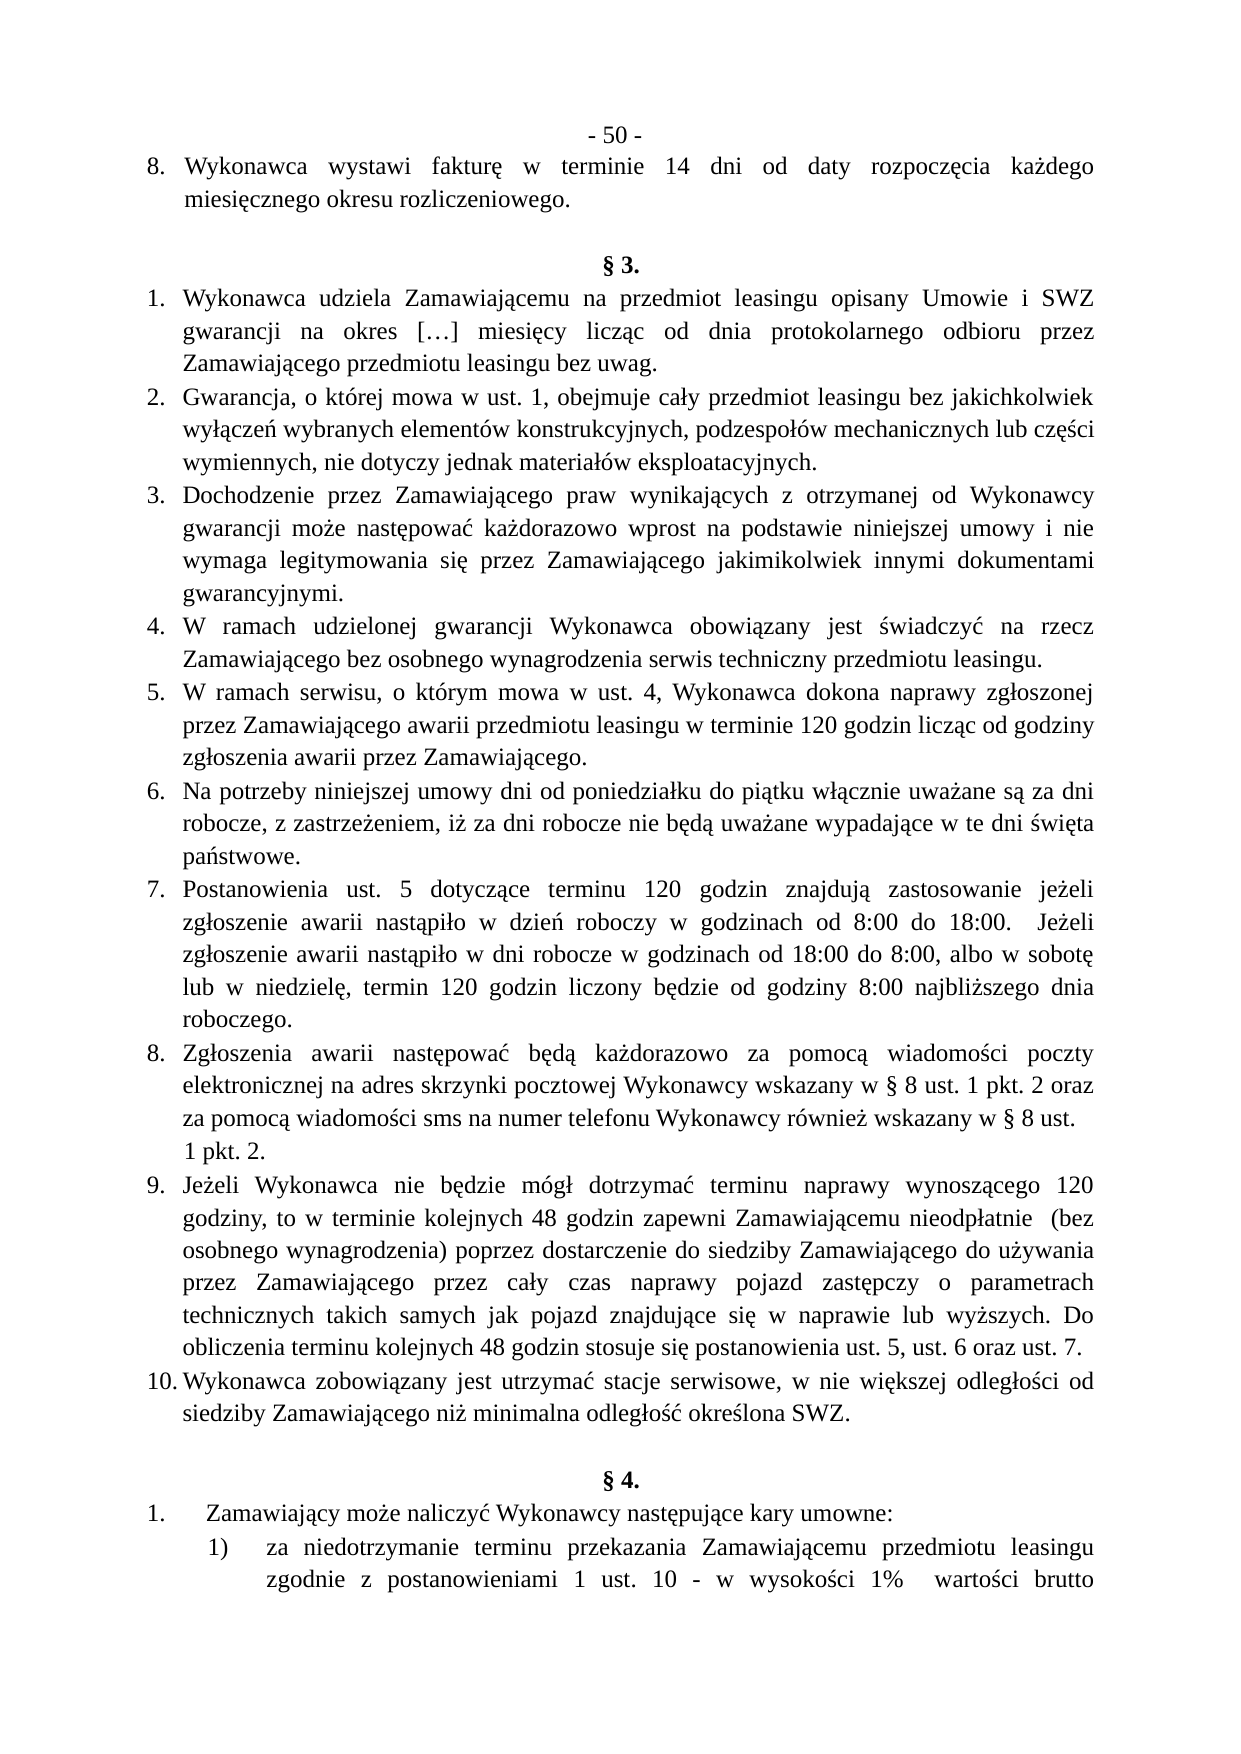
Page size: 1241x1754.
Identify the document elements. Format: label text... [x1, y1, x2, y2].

list Jeżeli Wykonawca nie będzie mógł dotrzymać terminu naprawy wynoszącego 120 godziny, to w terminie kolejnych 48 godzin zapewni Zamawiającemu nieodpłatnie (bez osobnego wynagrodzenia) poprzez dostarczenie do siedziby Zamawiającego do używania przez Zamawiającego przez cały czas naprawy pojazd zastępczy o parametrach technicznych takich samych jak pojazd znajdujące się w naprawie lub wyższych. Do obliczenia terminu kolejnych 48 godzin stosuje się postanowienia ust. 5, ust. 6 oraz ust. 7. [147, 1170, 1095, 1361]
list W ramach serwisu, o którym mowa w ust. 4, Wykonawca dokona naprawy zgłoszonej przez Zamawiającego awarii przedmiotu leasingu w terminie 120 godzin licząc od godziny zgłoszenia awarii przez Zamawiającego. [147, 677, 1095, 771]
list Wykonawca wystawi fakturę w terminie 14 dni od daty rozpoczęcia każdego miesięcznego okresu rozliczeniowego. [147, 151, 1095, 212]
text § 4. [146, 1465, 1096, 1494]
list Wykonawca zobowiązany jest utrzymać stacje serwisowe, w nie większej odległości od siedziby Zamawiającego niż minimalna odległość określona SWZ. [147, 1366, 1095, 1427]
list Zgłoszenia awarii następować będą każdorazowo za pomocą wiadomości poczty elektronicznej na adres skrzynki pocztowej Wykonawcy wskazany w § 8 ust. 1 pkt. 2 oraz za pomocą wiadomości sms na numer telefonu Wykonawcy również wskazany w § 8 ust. [147, 1038, 1095, 1131]
list W ramach udzielonej gwarancji Wykonawca obowiązany jest świadczyć na rzecz Zamawiającego bez osobnego wynagrodzenia serwis techniczny przedmiotu leasingu. [147, 611, 1095, 672]
list Wykonawca udziela Zamawiającemu na przedmiot leasingu opisany Umowie i SWZ gwarancji na okres […] miesięcy licząc od dnia protokolarnego odbioru przez Zamawiającego przedmiotu leasingu bez uwag. [147, 283, 1095, 377]
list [207, 1532, 1095, 1593]
list Na potrzeby niniejszej umowy dni od poniedziałku do piątku włącznie uważane są za dni robocze, z zastrzeżeniem, iż za dni robocze nie będą uważane wypadające w te dni święta państwowe. [147, 776, 1095, 869]
list Postanowienia ust. 5 dotyczące terminu 120 godzin znajdują zastosowanie jeżeli zgłoszenie awarii nastąpiło w dzień roboczy w godzinach od 8:00 do 18:00. Jeżeli zgłoszenie awarii nastąpiło w dni robocze w godzinach od 18:00 do 8:00, albo w sobotę lub w niedzielę, termin 120 godzin liczony będzie od godziny 8:00 najbliższego dnia roboczego. [147, 874, 1095, 1033]
text 1 pkt. 2. [184, 1136, 1095, 1165]
list Zamawiający może naliczyć Wykonawcy następujące kary umowne: [147, 1498, 1095, 1527]
list Dochodzenie przez Zamawiającego praw wynikających z otrzymanej od Wykonawcy gwarancji może następować każdorazowo wprost na podstawie niniejszej umowy i nie wymaga legitymowania się przez Zamawiającego jakimikolwiek innymi dokumentami gwarancyjnymi. [147, 480, 1095, 606]
text § 3. [146, 251, 1096, 279]
list Gwarancja, o której mowa w ust. 1, obejmuje cały przedmiot leasingu bez jakichkolwiek wyłączeń wybranych elementów konstrukcyjnych, podzespołów mechanicznych lub części wymiennych, nie dotyczy jednak materiałów eksploatacyjnych. [147, 382, 1095, 475]
